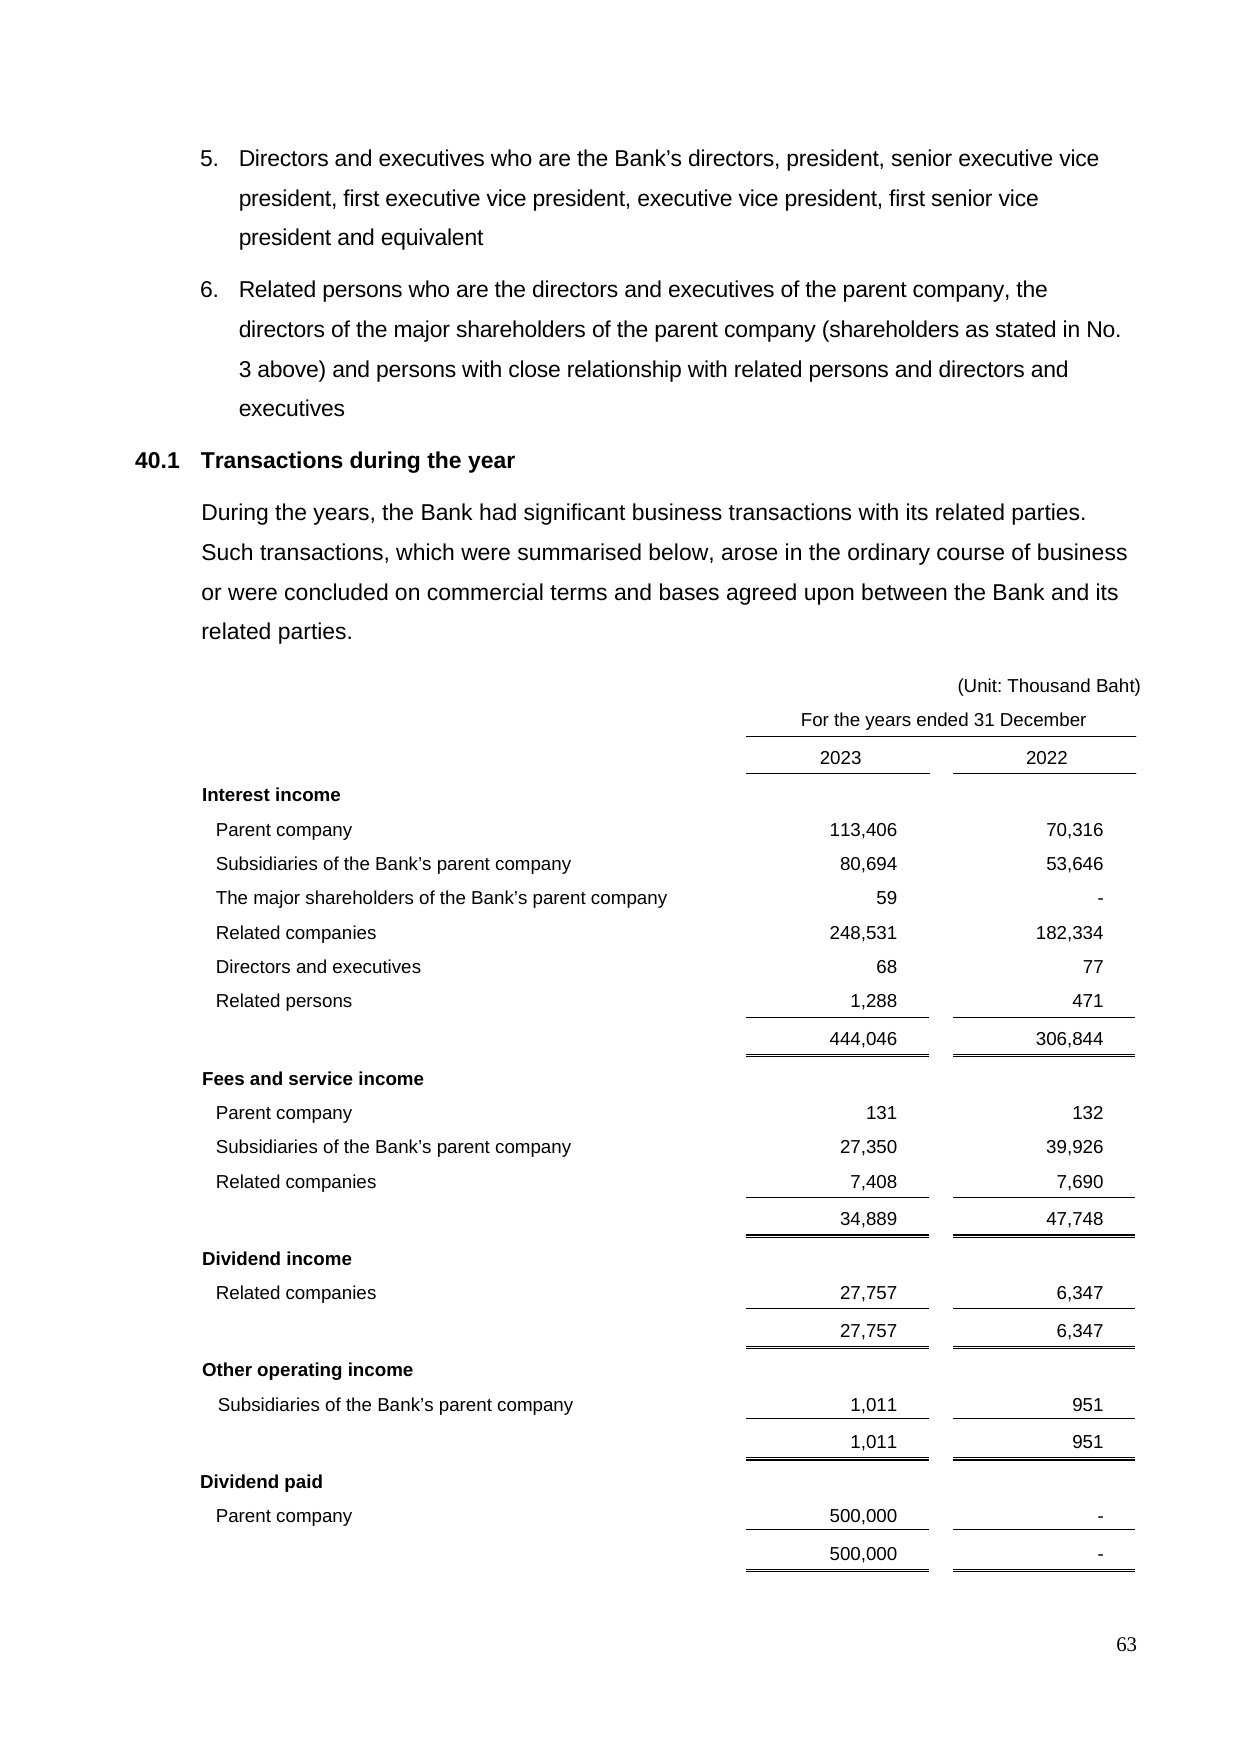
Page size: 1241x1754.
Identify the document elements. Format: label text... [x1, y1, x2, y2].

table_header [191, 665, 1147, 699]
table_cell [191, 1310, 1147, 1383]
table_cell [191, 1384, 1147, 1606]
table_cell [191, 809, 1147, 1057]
list Related persons who are the directors and executives of the parent company, the directors of the major shareholders of the parent company (shareholders as stated in No. 3 above) and persons with close relationship with related persons and directors and executives [200, 266, 1137, 424]
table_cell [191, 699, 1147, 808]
list Directors and executives who are the Bank’s directors, president, senior executive vice president, first executive vice president, executive vice president, first senior vice president and equivalent [200, 135, 1137, 254]
text 40.1 Transactions during the year [135, 437, 1141, 477]
text During the years, the Bank had significant business transactions with its related parties. Such transactions, which were summarised below, arose in the ordinary course of business or were concluded on commercial terms and bases agreed upon between the Bank and its related parties. [135, 489, 1137, 647]
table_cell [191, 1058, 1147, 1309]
